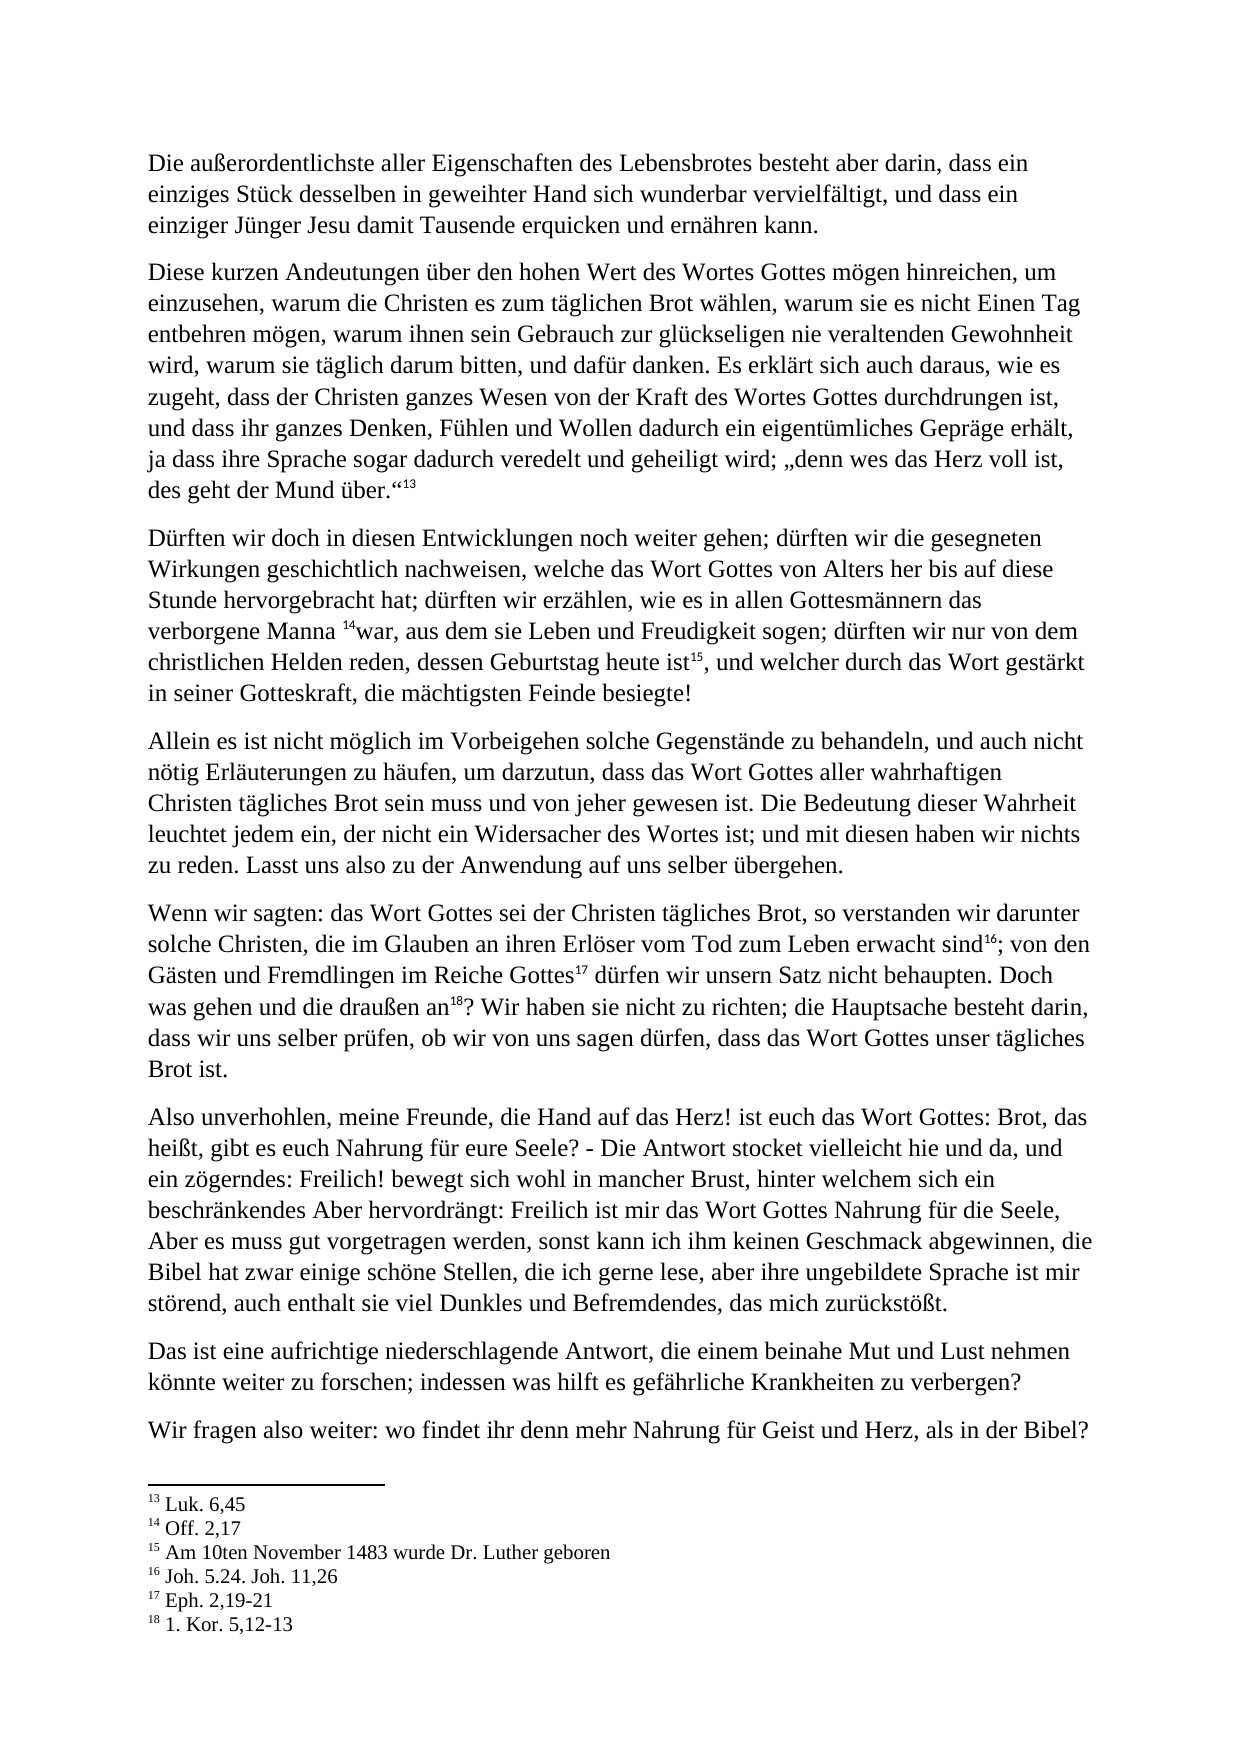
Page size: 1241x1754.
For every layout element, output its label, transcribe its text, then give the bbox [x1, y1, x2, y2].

text Dürften wir doch in diesen Entwicklungen noch weiter gehen; dürften wir die gesegneten Wirkungen geschichtlich nachweisen, welche das Wort Gottes von Alters her bis auf diese Stunde hervorgebracht hat; dürften wir erzählen, wie es in allen Gottesmännern das verborgene Manna war, aus dem sie Leben und Freudigkeit sogen; dürften wir nur von dem christlichen Helden reden, dessen Geburtstag heute ist, und welcher durch das Wort gestärkt in seiner Gotteskraft, die mächtigsten Feinde besiegte! [148, 523, 1093, 707]
text Allein es ist nicht möglich im Vorbeigehen solche Gegenstände zu behandeln, und auch nicht nötig Erläuterungen zu häufen, um darzutun, dass das Wort Gottes aller wahrhaftigen Christen tägliches Brot sein muss und von jeher gewesen ist. Die Bedeutung dieser Wahrheit leuchtet jedem ein, der nicht ein Widersacher des Wortes ist; und mit diesen haben wir nichts zu reden. Lasst uns also zu der Anwendung auf uns selber übergehen. [148, 726, 1093, 879]
text Die außerordentlichste aller Eigenschaften des Lebensbrotes besteht aber darin, dass ein einziges Stück desselben in geweihter Hand sich wunderbar vervielfältigt, und dass ein einziger Jünger Jesu damit Tausende erquicken und ernähren kann. [148, 148, 1093, 238]
text Diese kurzen Andeutungen über den hohen Wert des Wortes Gottes mögen hinreichen, um einzusehen, warum die Christen es zum täglichen Brot wählen, warum sie es nicht Einen Tag entbehren mögen, warum ihnen sein Gebrauch zur glückseligen nie veraltenden Gewohnheit wird, warum sie täglich darum bitten, und dafür danken. Es erklärt sich auch daraus, wie es zugeht, dass der Christen ganzes Wesen von der Kraft des Wortes Gottes durchdrungen ist, und dass ihr ganzes Denken, Fühlen und Wollen dadurch ein eigentümliches Gepräge erhält, ja dass ihre Sprache sogar dadurch veredelt und geheiligt wird; „denn wes das Herz voll ist, des geht der Mund über.“ [148, 257, 1093, 504]
text Wenn wir sagten: das Wort Gottes sei der Christen tägliches Brot, so verstanden wir darunter solche Christen, die im Glauben an ihren Erlöser vom Tod zum Leben erwacht sind; von den Gästen und Fremdlingen im Reiche Gottes dürfen wir unsern Satz nicht behaupten. Doch was gehen und die draußen an? Wir haben sie nicht zu richten; die Hauptsache besteht darin, dass wir uns selber prüfen, ob wir von uns sagen dürfen, dass das Wort Gottes unser tägliches Brot ist. [148, 898, 1093, 1083]
text Das ist eine aufrichtige niederschlagende Antwort, die einem beinahe Mut und Lust nehmen könnte weiter zu forschen; indessen was hilft es gefährliche Krankheiten zu verbergen? [148, 1336, 1093, 1396]
text Also unverhohlen, meine Freunde, die Hand auf das Herz! ist euch das Wort Gottes: Brot, das heißt, gibt es euch Nahrung für eure Seele? - Die Antwort stocket vielleicht hie und da, und ein zögerndes: Freilich! bewegt sich wohl in mancher Brust, hinter welchem sich ein beschränkendes Aber hervordrängt: Freilich ist mir das Wort Gottes Nahrung für die Seele, Aber es muss gut vorgetragen werden, sonst kann ich ihm keinen Geschmack abgewinnen, die Bibel hat zwar einige schöne Stellen, die ich gerne lese, aber ihre ungebildete Sprache ist mir störend, auch enthalt sie viel Dunkles und Befremdendes, das mich zurückstößt. [148, 1102, 1093, 1317]
text Wir fragen also weiter: wo findet ihr denn mehr Nahrung für Geist und Herz, als in der Bibel? [148, 1415, 1093, 1443]
